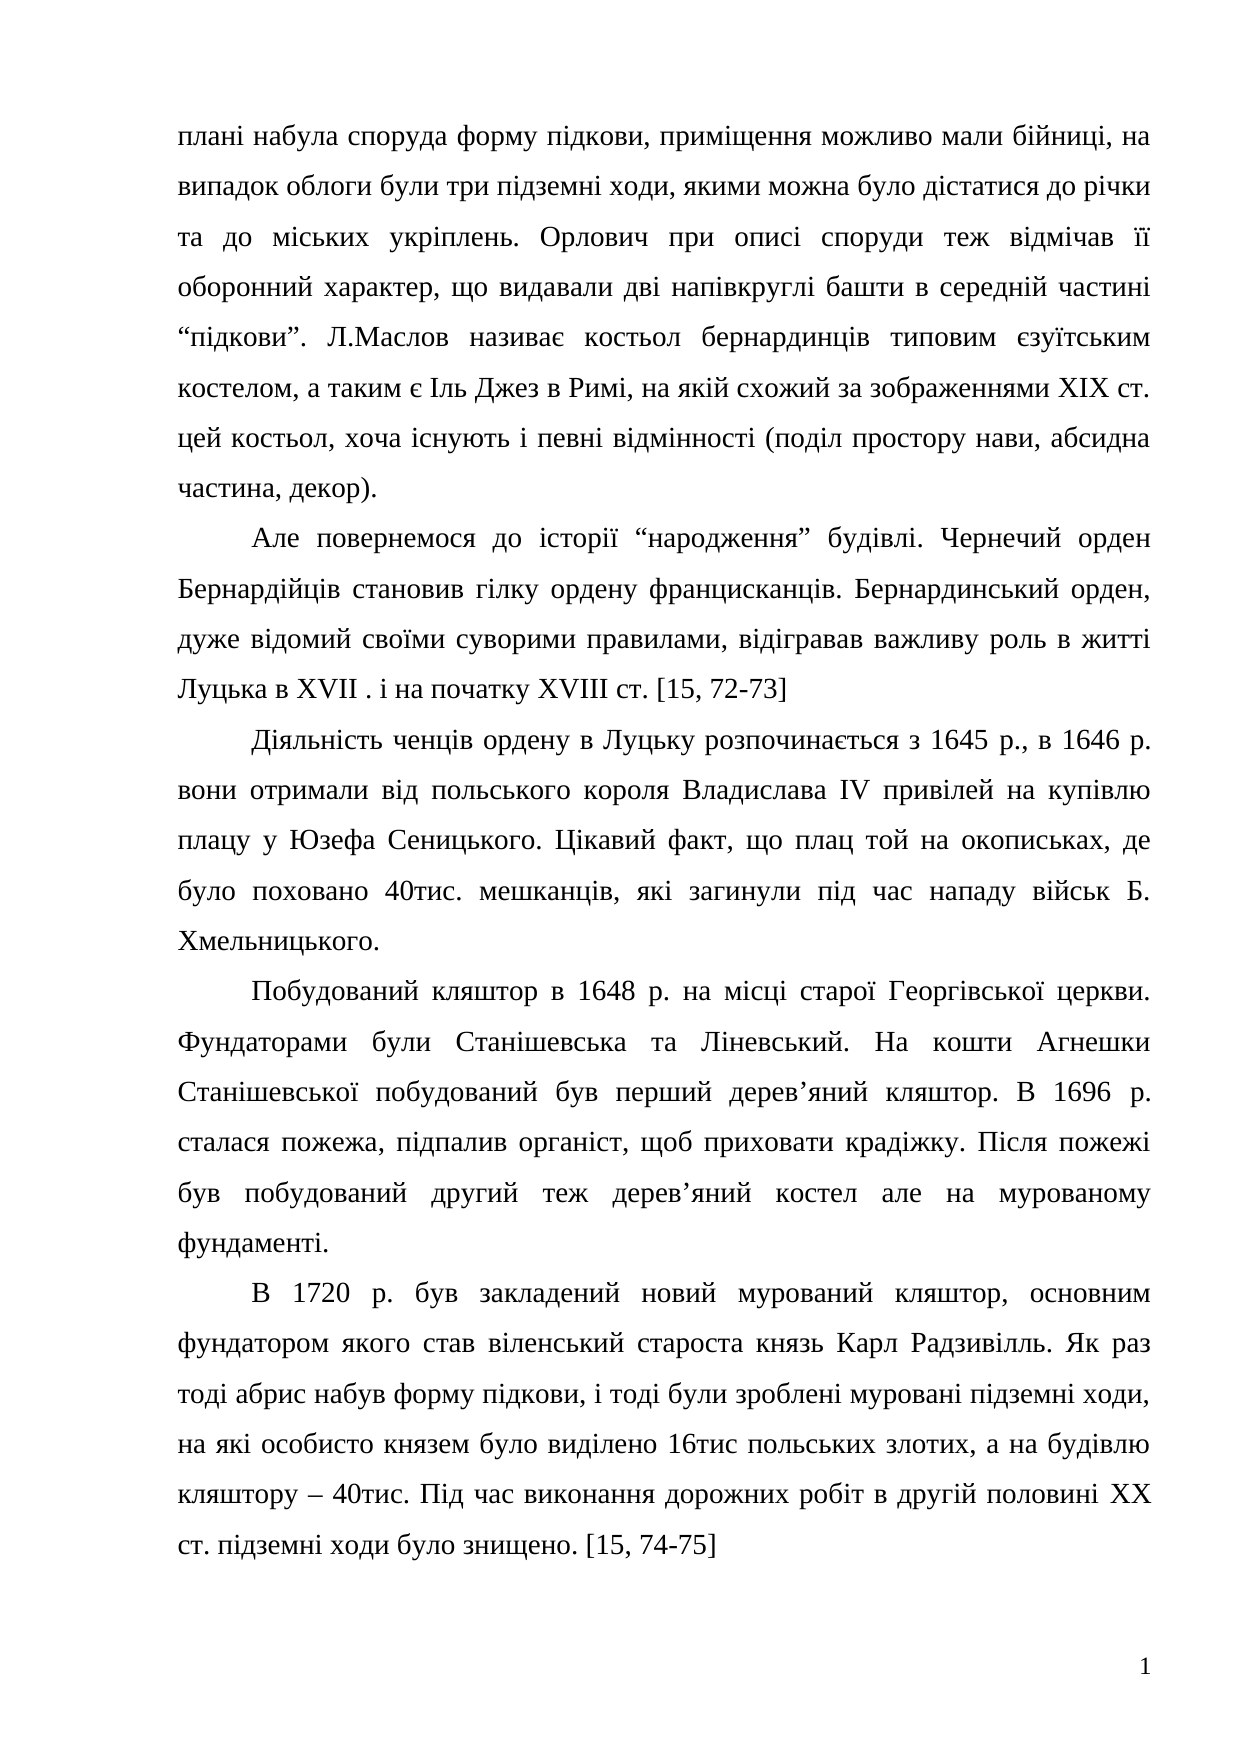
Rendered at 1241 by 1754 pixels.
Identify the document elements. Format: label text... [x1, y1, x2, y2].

text Діяльність ченців ордену в Луцьку розпочинається з 1645 р., в 1646 р. вони отримали від польського короля Владислава IV привілей на купівлю плацу у Юзефа Сеницького. Цікавий факт, що плац той на окописьках, де було поховано 40тис. мешканців, які загинули під час нападу військ Б. Хмельницького. [177, 722, 1152, 957]
text Але повернемося до історії “народження” будівлі. Чернечий орден Бернардійців становив гілку ордену францисканців. Бернардинський орден, дуже відомий своїми суворими правилами, відігравав важливу роль в житті Луцька в XVII . і на початку XVIIІ ст. [15, 72-73] [177, 521, 1152, 705]
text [177, 118, 1152, 504]
text В 1720 р. був закладений новий мурований кляштор, основним фундатором якого став віленський староста князь Карл Радзивілль. Як раз тоді абрис набув форму підкови, і тоді були зроблені муровані підземні ходи, на які особисто князем було виділено 16тис польських злотих, а на будівлю кляштору – 40тис. Під час виконання дорожних робіт в другій половині ХХ ст. підземні ходи було знищено. [15, 74-75] [177, 1275, 1152, 1560]
text Побудований кляштор в 1648 р. на місці старої Георгівської церкви. Фундаторами були Станішевська та Ліневський. На кошти Агнешки Станішевської побудований був перший дерев’яний кляштор. В 1696 р. сталася пожежа, підпалив органіст, щоб приховати крадіжку. Після пожежі був побудований другий теж дерев’яний костел але на мурованому фундаменті. [177, 973, 1152, 1258]
